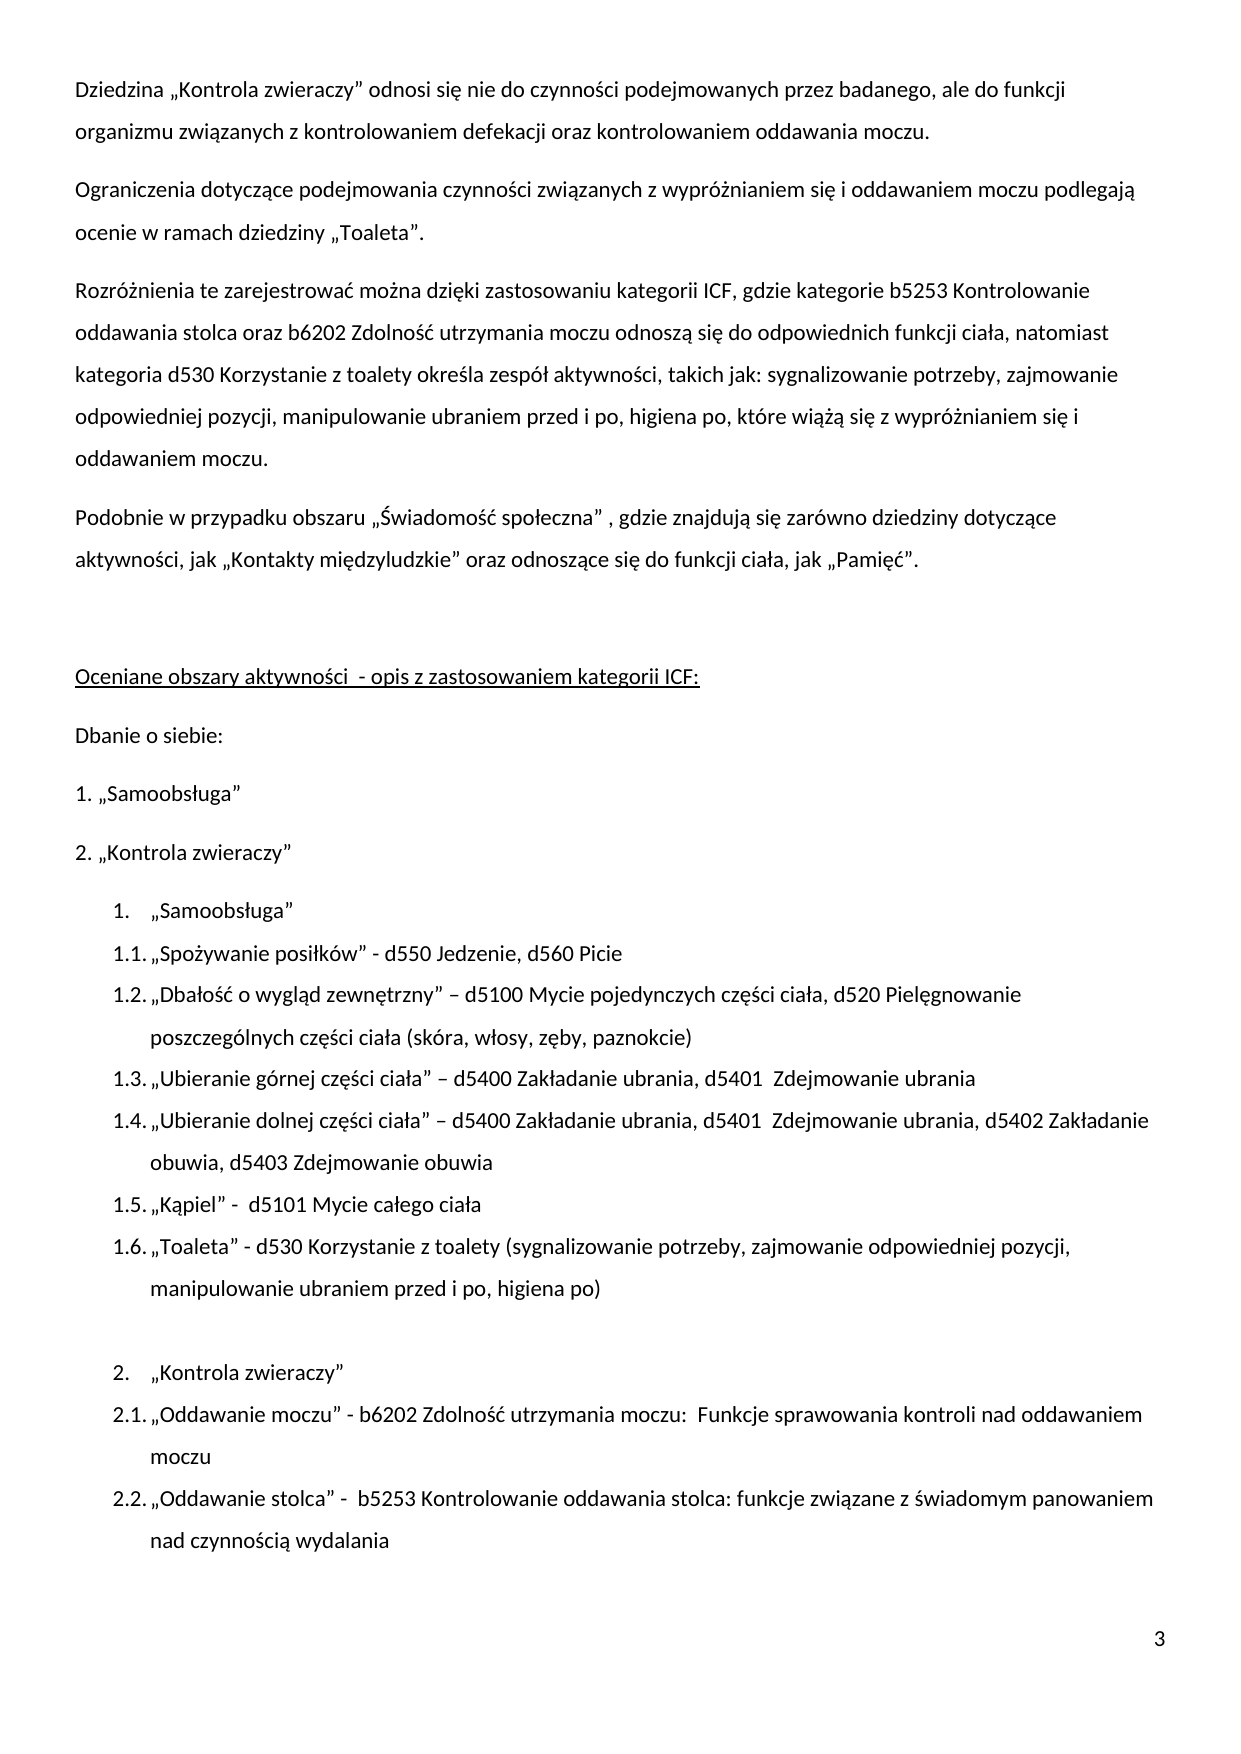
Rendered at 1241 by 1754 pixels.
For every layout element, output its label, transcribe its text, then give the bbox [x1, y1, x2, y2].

list „Oddawanie moczu” - b6202 Zdolność utrzymania moczu: Funkcje sprawowania kontroli nad oddawaniem moczu [112, 1400, 1165, 1470]
text Rozróżnienia te zarejestrować można dzięki zastosowaniu kategorii ICF, gdzie kategorie b5253 Kontrolowanie oddawania stolca oraz b6202 Zdolność utrzymania moczu odnoszą się do odpowiednich funkcji ciała, natomiast kategoria d530 Korzystanie z toalety określa zespół aktywności, takich jak: sygnalizowanie potrzeby, zajmowanie odpowiedniej pozycji, manipulowanie ubraniem przed i po, higiena po, które wiążą się z wypróżnianiem się i oddawaniem moczu. [75, 276, 1165, 472]
list „Ubieranie górnej części ciała” – d5400 Zakładanie ubrania, d5401 Zdejmowanie ubrania [112, 1064, 1165, 1093]
text 2. „Kontrola zwieraczy” [75, 838, 1165, 866]
text Ograniczenia dotyczące podejmowania czynności związanych z wypróżnianiem się i oddawaniem moczu podlegają ocenie w ramach dziedziny „Toaleta”. [75, 176, 1165, 246]
list „Toaleta” - d530 Korzystanie z toalety (sygnalizowanie potrzeby, zajmowanie odpowiedniej pozycji, manipulowanie ubraniem przed i po, higiena po) [112, 1232, 1165, 1302]
text Dbanie o siebie: [75, 721, 1165, 749]
text Dziedzina „Kontrola zwieraczy” odnosi się nie do czynności podejmowanych przez badanego, ale do funkcji organizmu związanych z kontrolowaniem defekacji oraz kontrolowaniem oddawania moczu. [75, 75, 1165, 145]
list „Samoobsługa” [112, 897, 1165, 925]
list „Dbałość o wygląd zewnętrzny” – d5100 Mycie pojedynczych części ciała, d520 Pielęgnowanie poszczególnych części ciała (skóra, włosy, zęby, paznokcie) [112, 981, 1165, 1051]
list „Spożywanie posiłków” - d550 Jedzenie, d560 Picie [112, 939, 1165, 967]
list „Kąpiel” - d5101 Mycie całego ciała [112, 1191, 1165, 1218]
text Podobnie w przypadku obszaru „Świadomość społeczna” , gdzie znajdują się zarówno dziedziny dotyczące aktywności, jak „Kontakty międzyludzkie” oraz odnoszące się do funkcji ciała, jak „Pamięć”. [75, 503, 1165, 573]
list „Ubieranie dolnej części ciała” – d5400 Zakładanie ubrania, d5401 Zdejmowanie ubrania, d5402 Zakładanie obuwia, d5403 Zdejmowanie obuwia [112, 1107, 1165, 1177]
text Oceniane obszary aktywności - opis z zastosowaniem kategorii ICF: [75, 662, 1165, 690]
list „Oddawanie stolca” - b5253 Kontrolowanie oddawania stolca: funkcje związane z świadomym panowaniem nad czynnością wydalania [112, 1484, 1165, 1554]
list „Kontrola zwieraczy” [112, 1358, 1165, 1386]
text 1. „Samoobsługa” [75, 779, 1165, 807]
